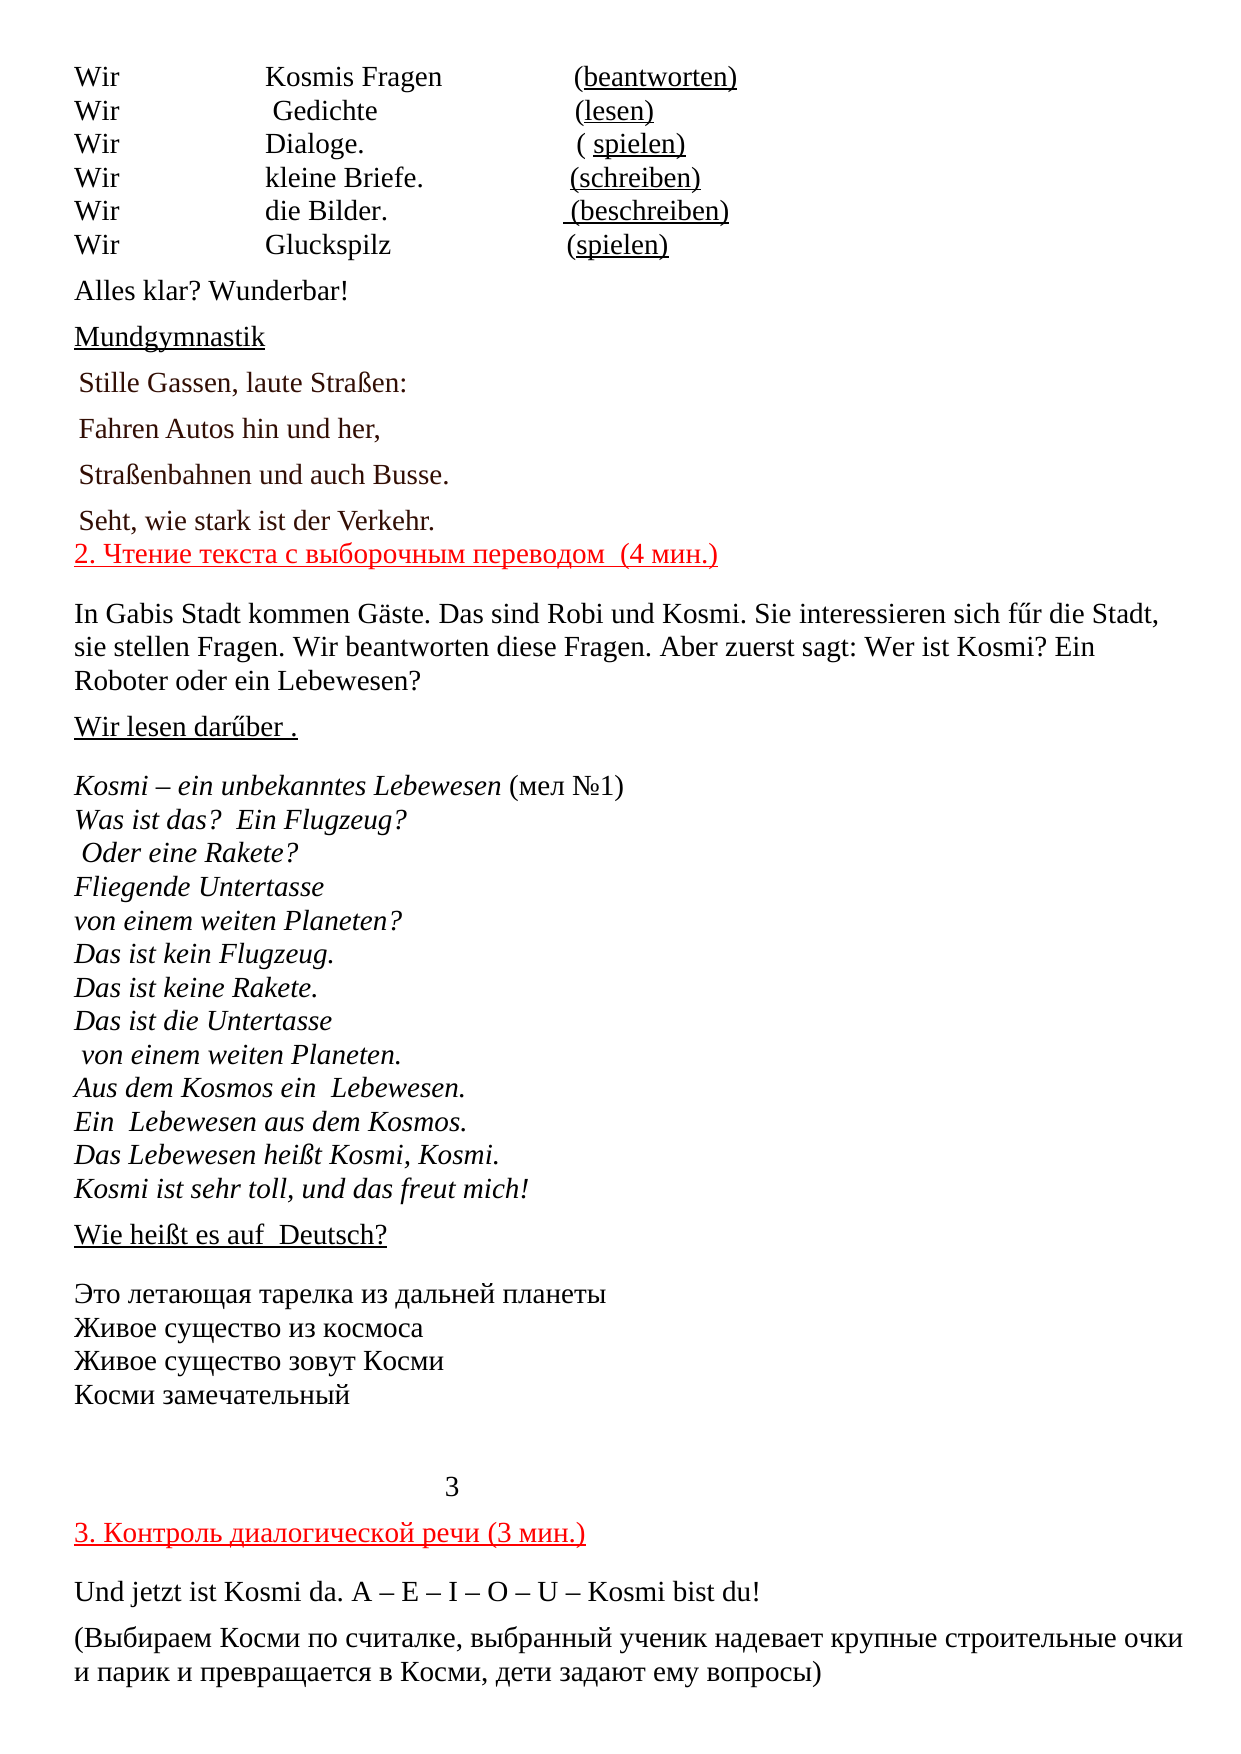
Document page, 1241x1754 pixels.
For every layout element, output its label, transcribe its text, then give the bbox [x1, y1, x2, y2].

text Wir Kosmis Fragen (beantworten) Wir Gedichte (lesen) Wir Dialoge. ( spielen) Wir kleine Briefe. (schreiben) Wir die Bilder. (beschreiben) Wir Gluckspilz (spielen) [74, 59, 1196, 260]
text Wie heißt es auf Deutsch? [74, 1217, 1196, 1251]
text Это летающая тарелка из дальней планеты Живое существо из космоса Живое существо зовут Косми Косми замечательный [74, 1276, 1196, 1411]
text Straßenbahnen und auch Busse. [78, 457, 1196, 491]
text (Выбираем Косми по считалке, выбранный ученик надевает крупные строительные очки и парик и превращается в Косми, дети задают ему вопросы) [74, 1621, 1196, 1688]
text 3. Контроль диалогической речи (3 мин.) [74, 1515, 1196, 1549]
text 2. Чтение текста с выборочным переводом (4 мин.) [74, 537, 1196, 570]
text Seht, wie stark ist der Verkehr. [78, 503, 1196, 537]
text Und jetzt ist Kosmi da. A – E – I – O – U – Kosmi bist du! [74, 1574, 1196, 1608]
text 3 [74, 1469, 1196, 1503]
text Alles klar? Wunderbar! [74, 273, 1196, 306]
text Mundgymnastik [74, 319, 1196, 352]
text Kosmi – ein unbekanntes Lebewesen (мел №1) Was ist das? Ein Flugzeug? Oder eine Rakete? Fliegende Untertasse von einem weiten Planeten? Das ist kein Flugzeug. Das ist keine Rakete. Das ist die Untertasse von einem weiten Planeten. Aus dem Kosmos ein Lebewesen. Ein Lebewesen aus dem Kosmos. Das Lebewesen heißt Kosmi, Kosmi. Kosmi ist sehr toll, und das freut mich! [74, 768, 1196, 1204]
text Stille Gassen, laute Straßen: [78, 365, 1196, 398]
text Fahren Autos hin und her, [78, 411, 1196, 444]
text Wir lesen darűber . [74, 709, 1196, 743]
text In Gabis Stadt kommen Gäste. Das sind Robi und Kosmi. Sie interessieren sich fűr die Stadt, sie stellen Fragen. Wir beantworten diese Fragen. Aber zuerst sagt: Wer ist Kosmi? Ein Roboter oder ein Lebewesen? [74, 596, 1196, 697]
